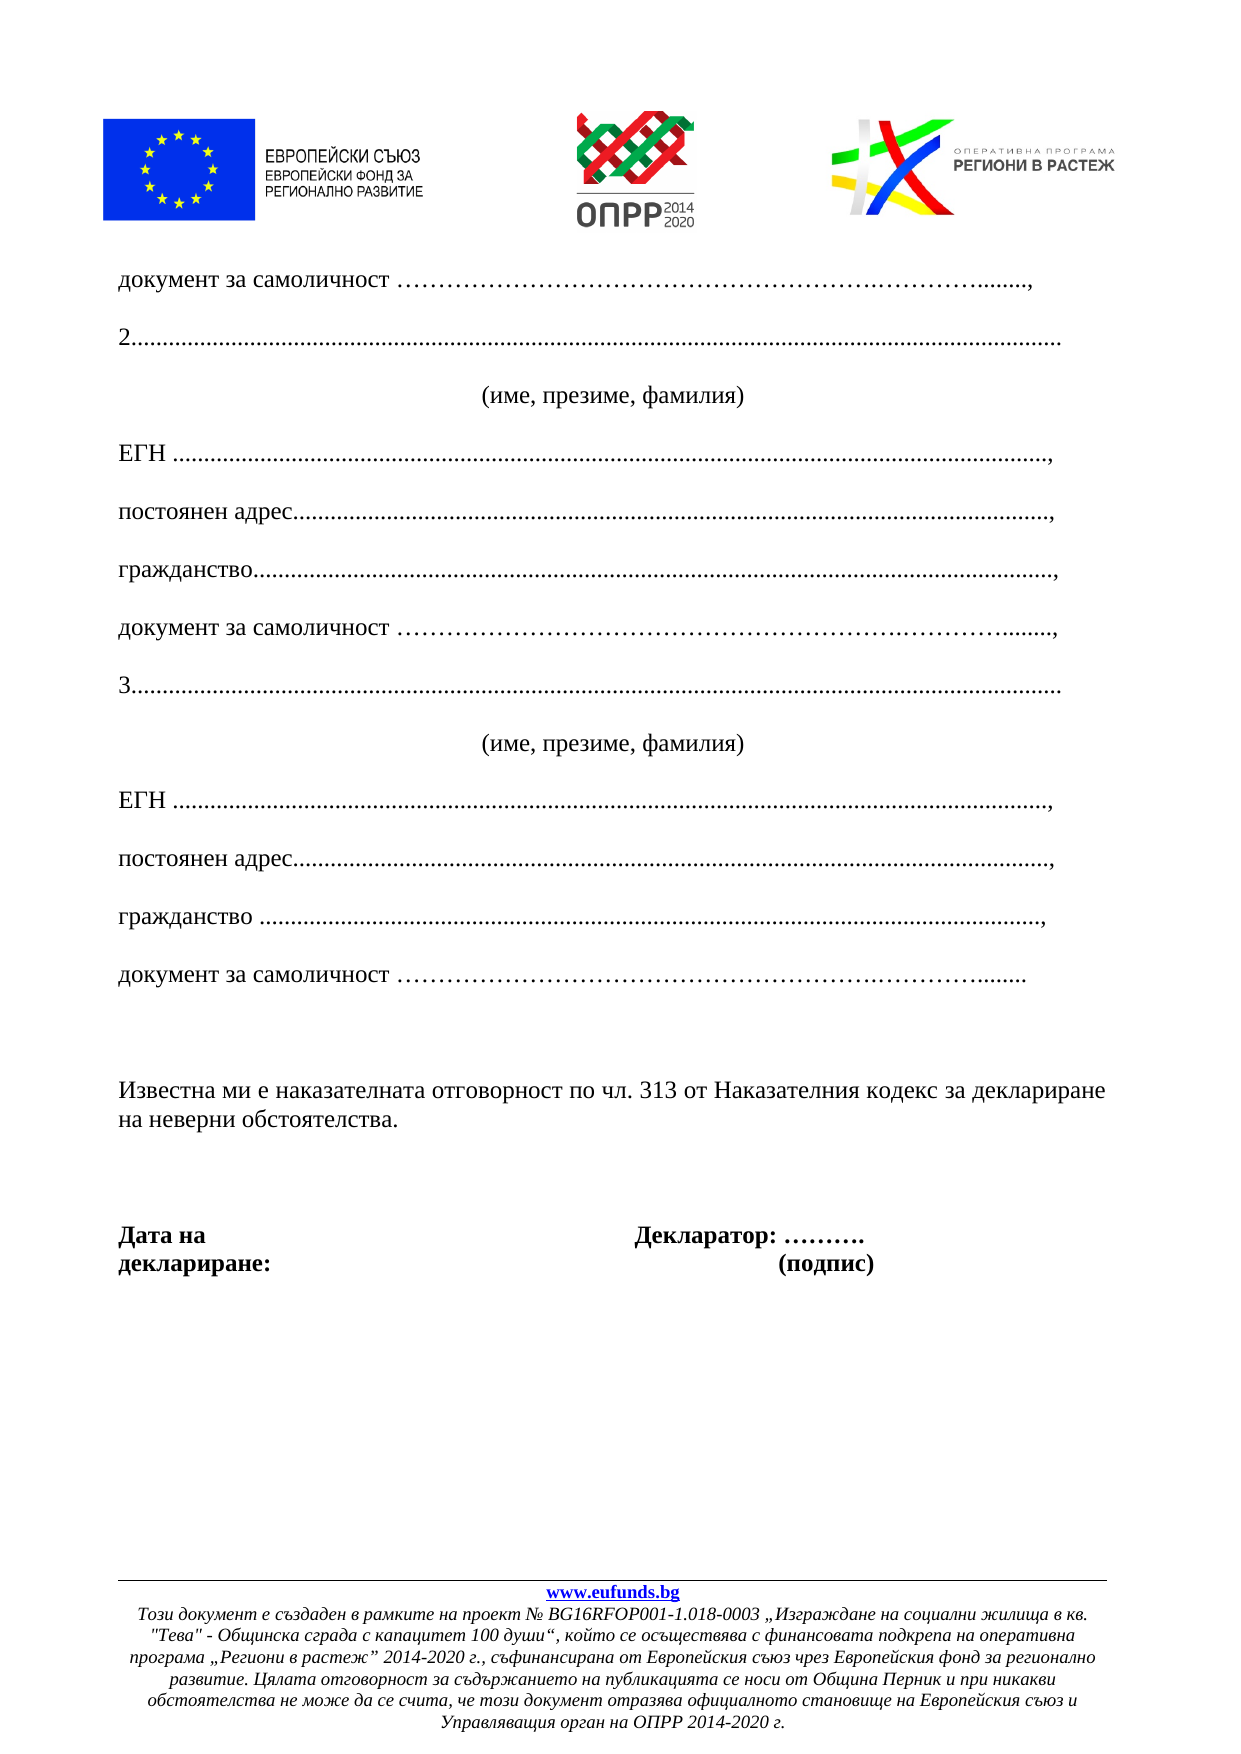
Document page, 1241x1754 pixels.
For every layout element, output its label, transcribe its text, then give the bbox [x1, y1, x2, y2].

text гражданство................................................................................................................................, [118, 554, 1107, 583]
text (име, презиме, фамилия) [118, 380, 1107, 409]
picture [816, 111, 1135, 222]
text ЕГН ............................................................................................................................................, [118, 786, 1107, 814]
text (име, презиме, фамилия) [118, 728, 1107, 756]
text документ за самоличност ………………………………………………….…………........ [118, 959, 1107, 988]
text постоянен адрес........................................................................................................................., [118, 843, 1107, 872]
text постоянен адрес........................................................................................................................., [118, 496, 1107, 525]
text 3..................................................................................................................................................... [118, 670, 1107, 698]
text ЕГН ............................................................................................................................................, [118, 438, 1107, 467]
text 2..................................................................................................................................................... [118, 322, 1107, 351]
picture [88, 107, 451, 234]
text Дата на Декларатор: ………. [118, 1220, 1107, 1248]
text документ за самоличност ………………………………………………….…………........, [118, 264, 1107, 293]
text Известна ми е наказателната отговорност по чл. 313 от Наказателния кодекс за деклариране на неверни обстоятелства. [118, 1075, 1107, 1133]
text деклариране: (подпис) [118, 1248, 1107, 1277]
picture [576, 111, 697, 233]
text документ за самоличност …………………………………………………….…………........, [118, 612, 1107, 641]
text гражданство ............................................................................................................................., [118, 901, 1107, 930]
